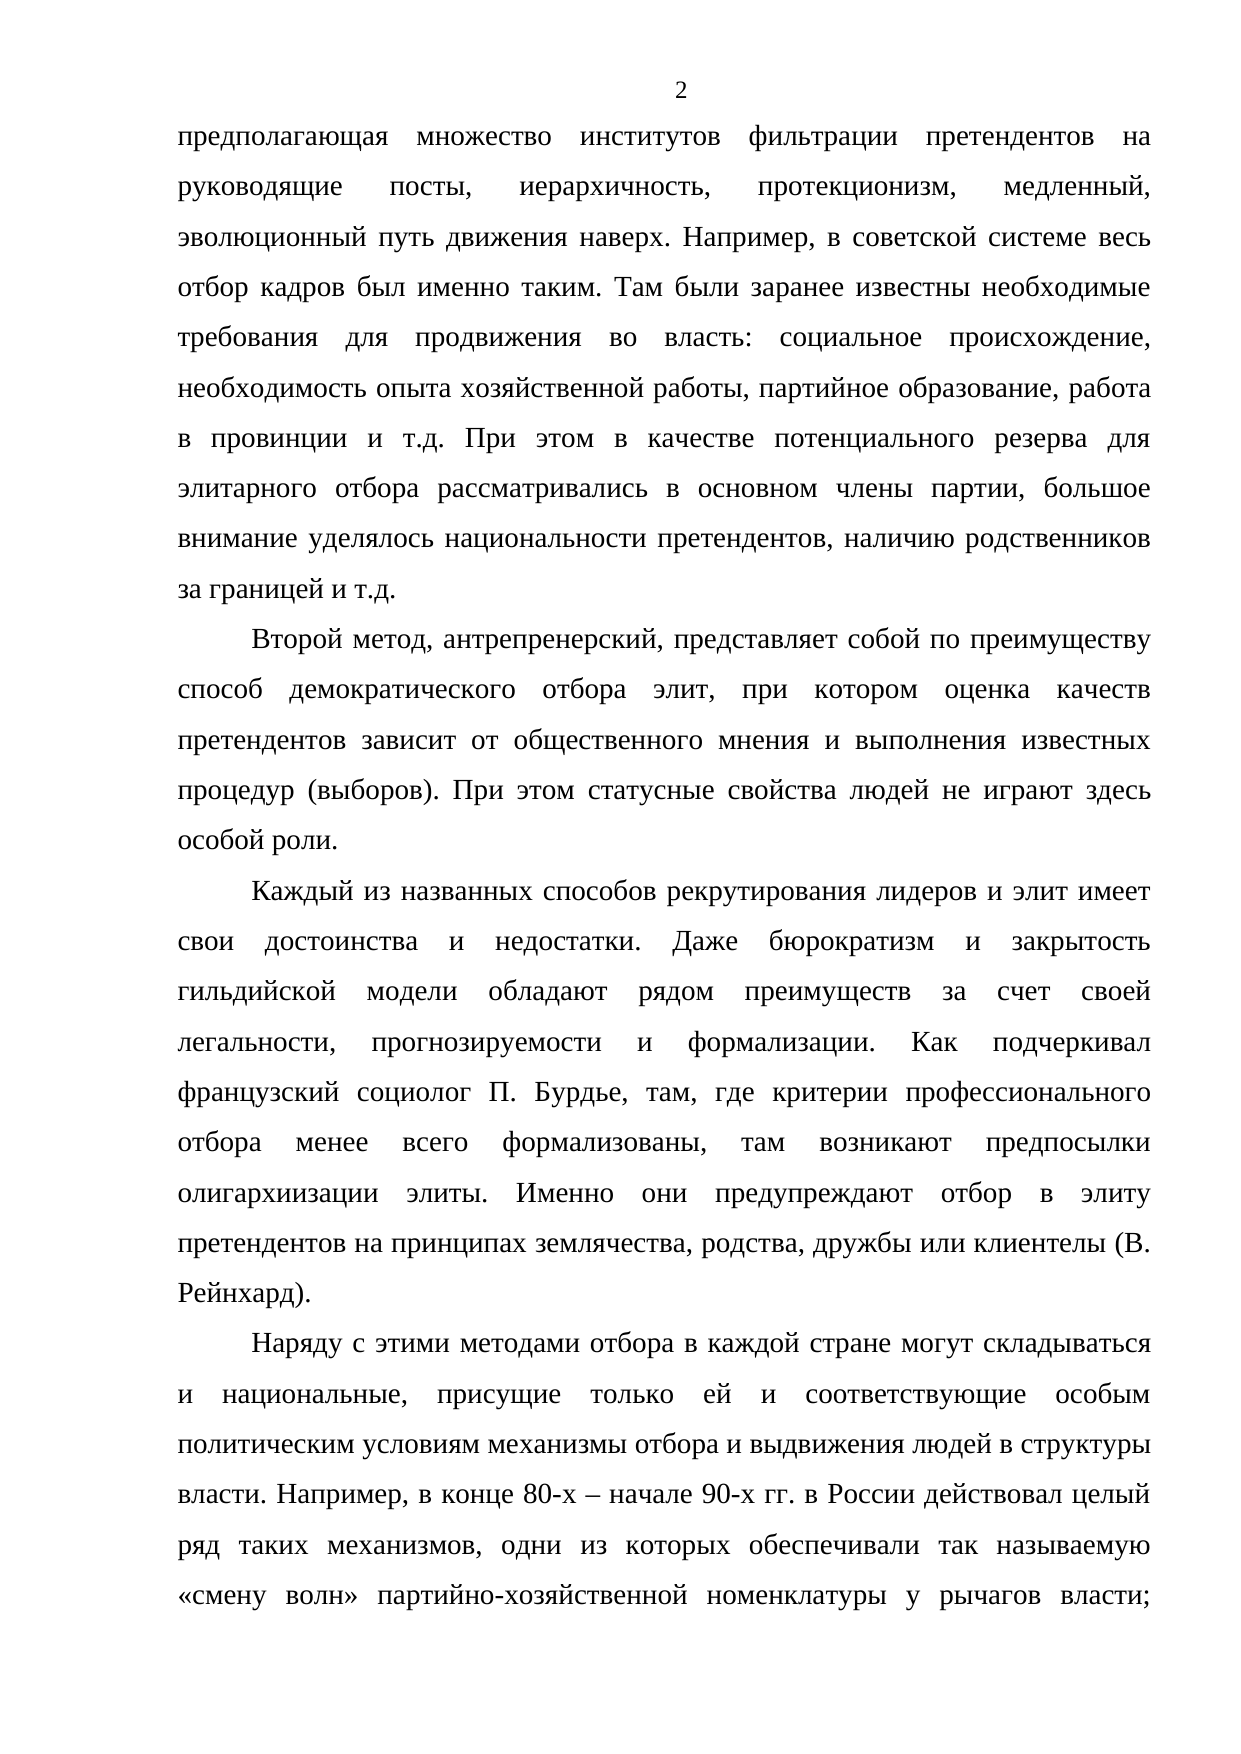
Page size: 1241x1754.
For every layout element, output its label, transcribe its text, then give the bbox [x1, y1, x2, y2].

text Каждый из названных способов рекрутирования лидеров и элит имеет свои достоинства и недостатки. Даже бюрократизм и закрытость гильдийской модели обладают рядом преимуществ за счет своей легальности, прогнозируемости и формализации. Как подчеркивал французский социолог П. Бурдье, там, где критерии профессионального отбора менее всего формализованы, там возникают предпосылки олигархиизации элиты. Именно они предупреждают отбор в элиту претендентов на принципах землячества, родства, дружбы или клиентелы (В. Рейнхард). [177, 873, 1152, 1309]
text Второй метод, антрепренерский, представляет собой по преимуществу способ демократического отбора элит, при котором оценка качеств претендентов зависит от общественного мнения и выполнения известных процедур (выборов). При этом статусные свойства людей не играют здесь особой роли. [177, 621, 1152, 856]
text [177, 118, 1152, 604]
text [177, 1326, 1152, 1611]
